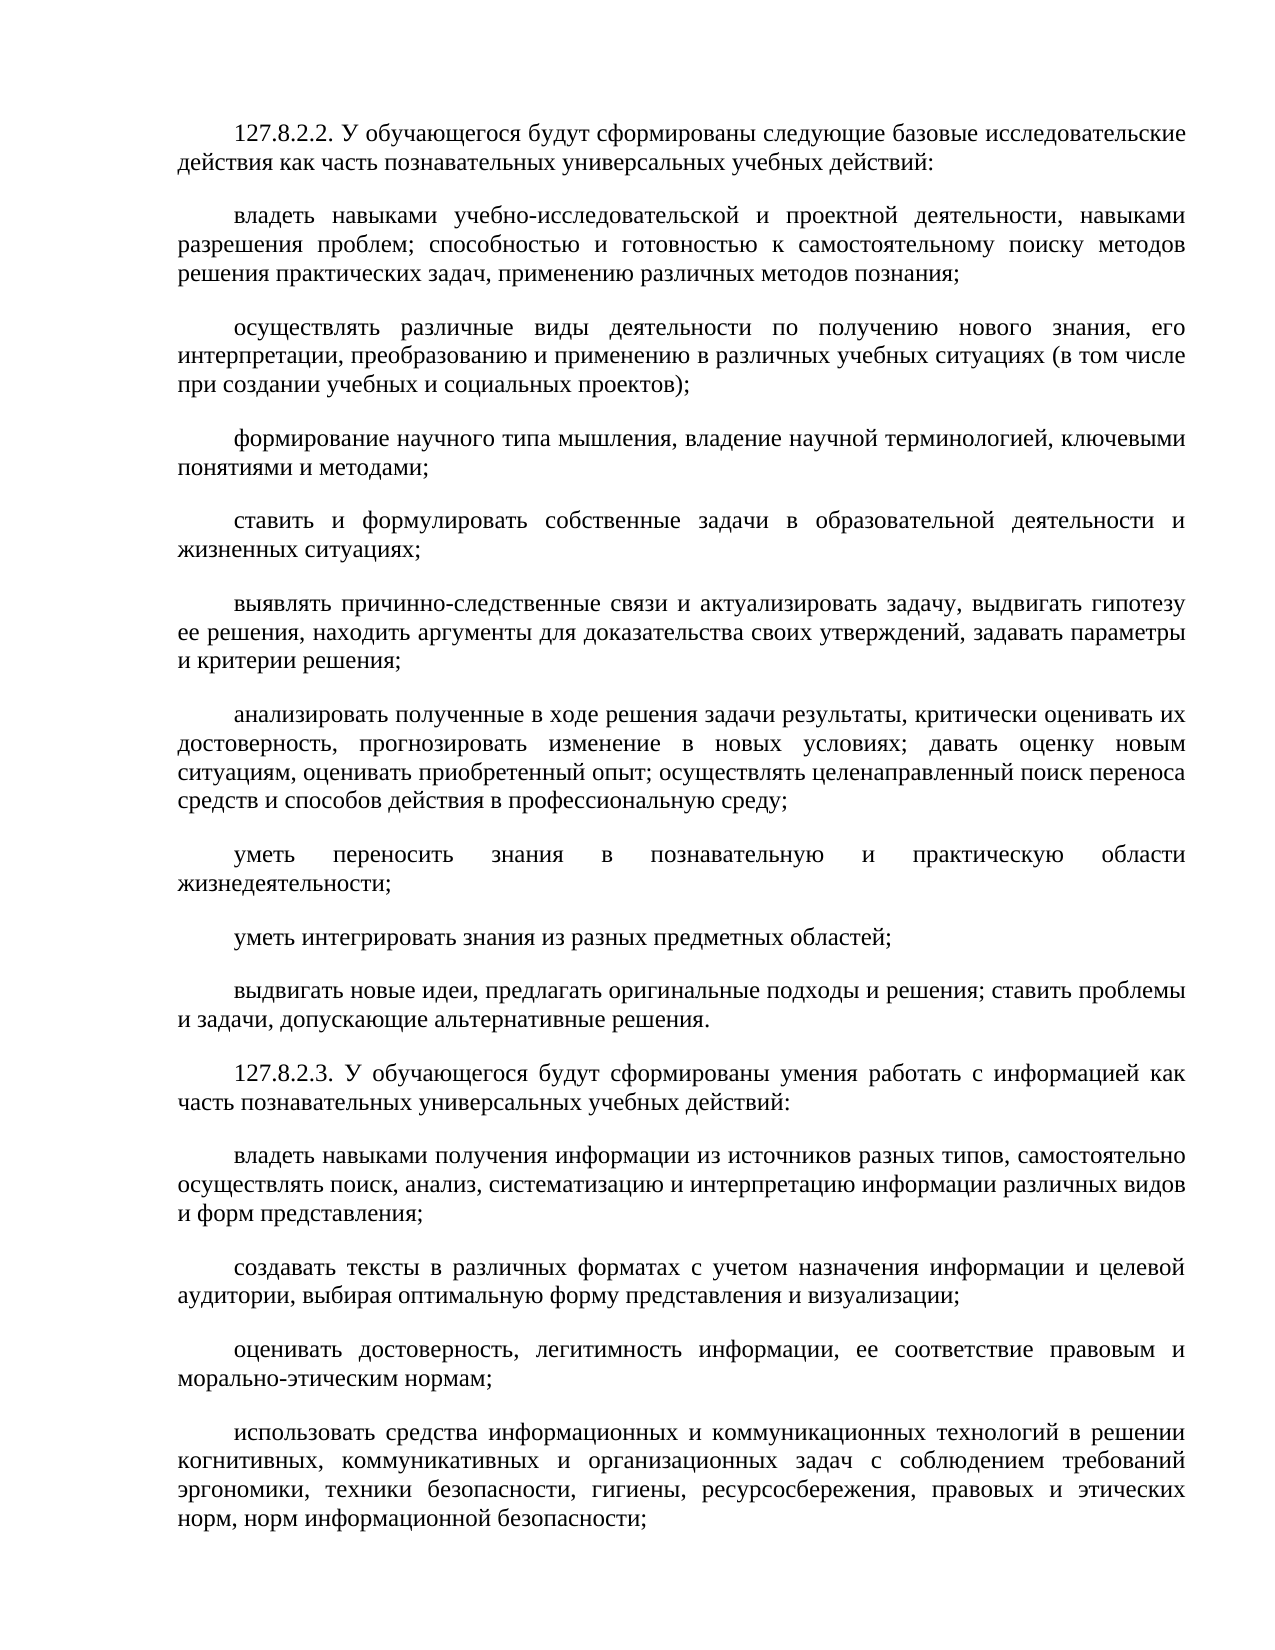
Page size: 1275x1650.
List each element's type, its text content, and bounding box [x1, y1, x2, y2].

text выявлять причинно-следственные связи и актуализировать задачу, выдвигать гипотезу ее решения, находить аргументы для доказательства своих утверждений, задавать параметры и критерии решения; [177, 588, 1186, 674]
text 127.8.2.2. У обучающегося будут сформированы следующие базовые исследовательские действия как часть познавательных универсальных учебных действий: [177, 118, 1186, 176]
text уметь переносить знания в познавательную и практическую области жизнедеятельности; [177, 839, 1186, 897]
text создавать тексты в различных форматах с учетом назначения информации и целевой аудитории, выбирая оптимальную форму представления и визуализации; [177, 1252, 1186, 1309]
text использовать средства информационных и коммуникационных технологий в решении когнитивных, коммуникативных и организационных задач с соблюдением требований эргономики, техники безопасности, гигиены, ресурсосбережения, правовых и этических норм, норм информационной безопасности; [177, 1417, 1186, 1532]
text владеть навыками получения информации из источников разных типов, самостоятельно осуществлять поиск, анализ, систематизацию и интерпретацию информации различных видов и форм представления; [177, 1141, 1186, 1227]
text уметь интегрировать знания из разных предметных областей; [177, 922, 1186, 951]
text осуществлять различные виды деятельности по получению нового знания, его интерпретации, преобразованию и применению в различных учебных ситуациях (в том числе при создании учебных и социальных проектов); [177, 312, 1186, 398]
text выдвигать новые идеи, предлагать оригинальные подходы и решения; ставить проблемы и задачи, допускающие альтернативные решения. [177, 976, 1186, 1033]
text 127.8.2.3. У обучающегося будут сформированы умения работать с информацией как часть познавательных универсальных учебных действий: [177, 1058, 1186, 1116]
text оценивать достоверность, легитимность информации, ее соответствие правовым и морально-этическим нормам; [177, 1334, 1186, 1392]
text владеть навыками учебно-исследовательской и проектной деятельности, навыками разрешения проблем; способностью и готовностью к самостоятельному поиску методов решения практических задач, применению различных методов познания; [177, 201, 1186, 287]
text анализировать полученные в ходе решения задачи результаты, критически оценивать их достоверность, прогнозировать изменение в новых условиях; давать оценку новым ситуациям, оценивать приобретенный опыт; осуществлять целенаправленный поиск переноса средств и способов действия в профессиональную среду; [177, 699, 1186, 814]
text ставить и формулировать собственные задачи в образовательной деятельности и жизненных ситуациях; [177, 506, 1186, 563]
text формирование научного типа мышления, владение научной терминологией, ключевыми понятиями и методами; [177, 423, 1186, 481]
